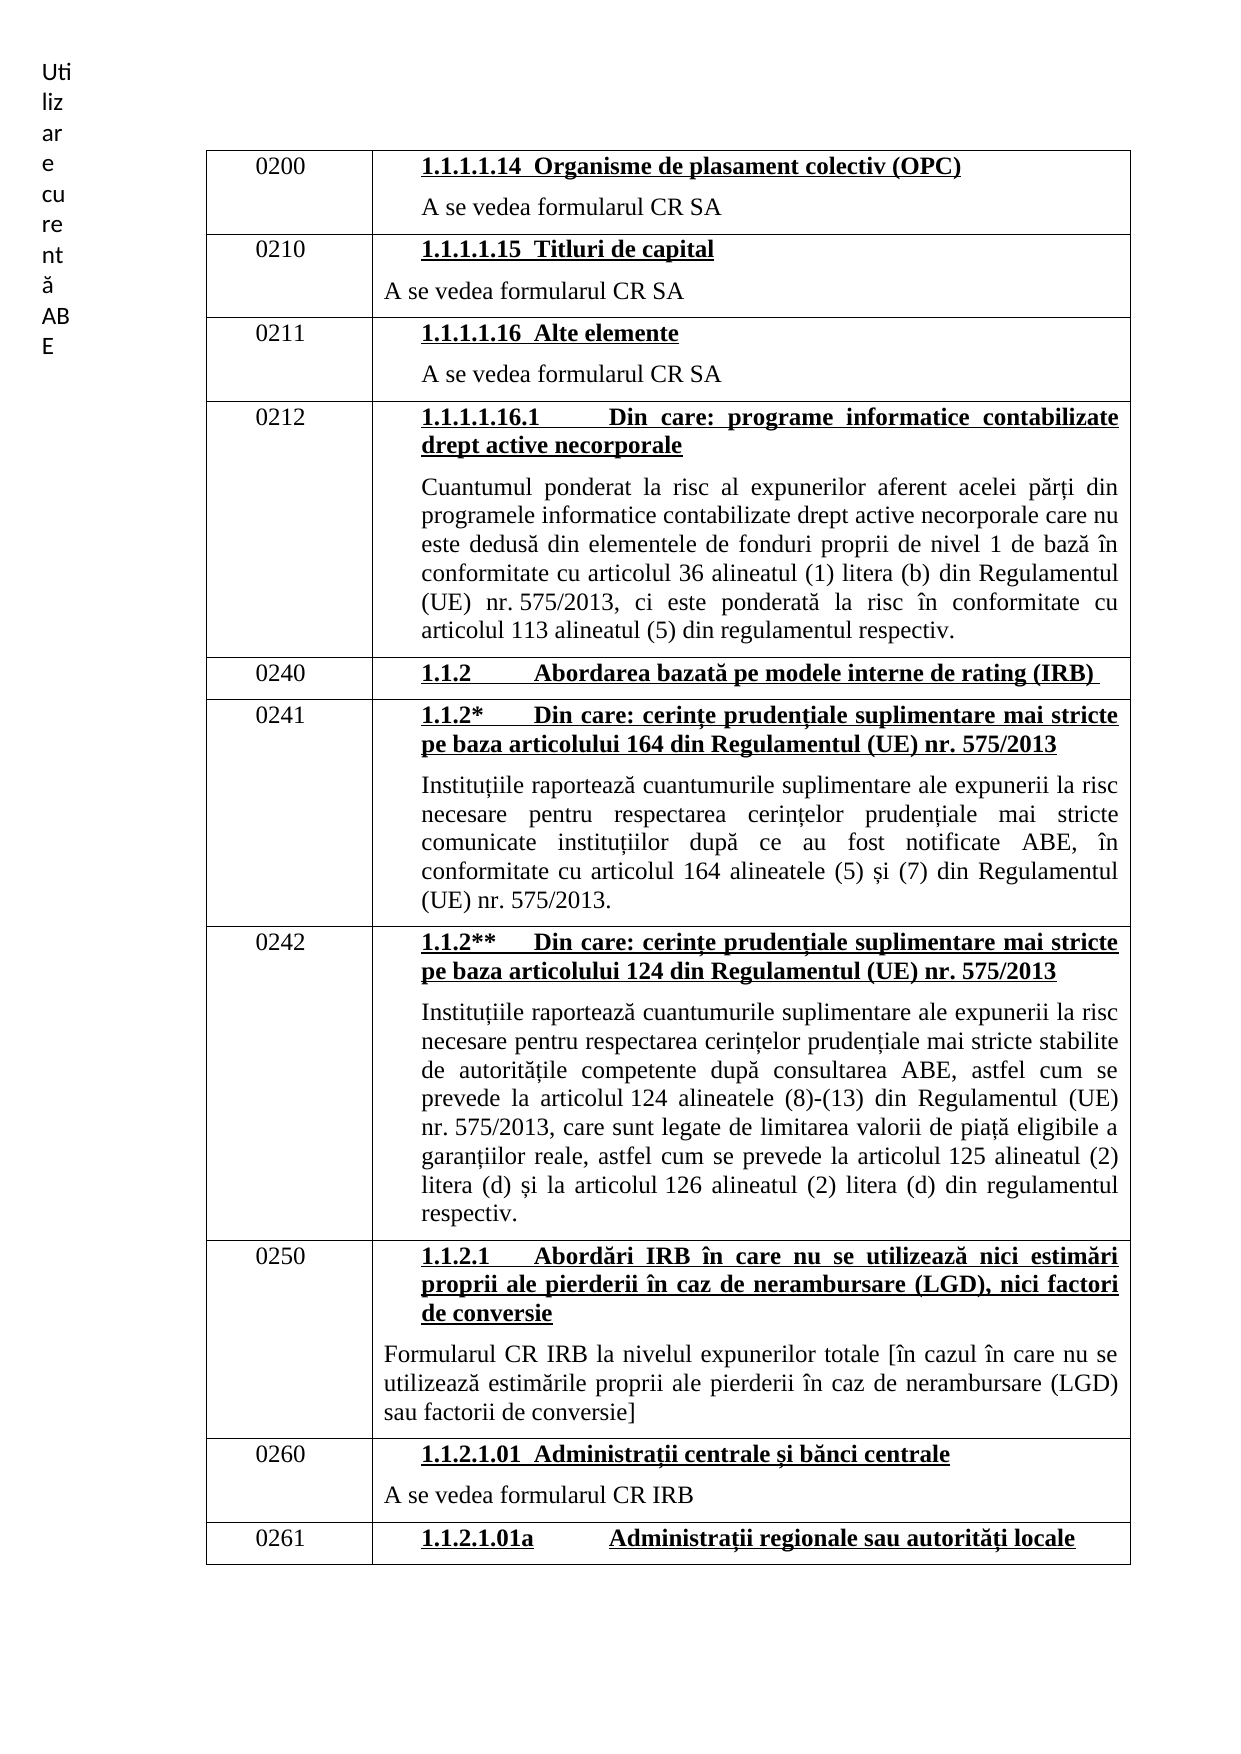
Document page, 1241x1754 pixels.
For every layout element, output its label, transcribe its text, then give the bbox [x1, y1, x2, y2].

table_cell 0260 [207, 1439, 372, 1522]
table_cell 0212 [207, 402, 372, 657]
table_cell 0250 [207, 1241, 372, 1438]
table_cell 1.1.2 Abordarea bazată pe modele interne de rating (IRB) [373, 658, 1130, 699]
table_cell 0261 [207, 1523, 372, 1564]
table_cell 1.1.2* Din care: cerințe prudențiale suplimentare mai stricte pe baza articolului 164 din Regulamentul (UE) nr. 575/2013 Instituțiile raportează cuantumurile suplimentare ale expunerii la risc necesare pentru respectarea cerințelor prudențiale mai stricte comunicate instituțiilor după ce au fost notificate ABE, în conformitate cu articolul 164 alineatele (5) și (7) din Regulamentul (UE) nr. 575/2013. [373, 700, 1130, 926]
table_cell 0241 [207, 700, 372, 926]
table_cell 0210 [207, 235, 372, 317]
table_cell 1.1.1.1.16.1 Din care: programe informatice contabilizate drept active necorporale Cuantumul ponderat la risc al expunerilor aferent acelei părți din programele informatice contabilizate drept active necorporale care nu este dedusă din elementele de fonduri proprii de nivel 1 de bază în conformitate cu articolul 36 alineatul (1) litera (b) din Regulamentul (UE) nr. 575/2013, ci este ponderată la risc în conformitate cu articolul 113 alineatul (5) din regulamentul respectiv. [373, 402, 1130, 657]
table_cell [373, 1523, 1130, 1564]
table_cell 0240 [207, 658, 372, 699]
table_cell 1.1.1.1.15 Titluri de capital A se vedea formularul CR SA [373, 235, 1130, 317]
table_cell 0242 [207, 927, 372, 1240]
table_cell 0200 [207, 151, 372, 233]
table_cell 1.1.1.1.16 Alte elemente A se vedea formularul CR SA [373, 318, 1130, 401]
table_cell 1.1.2.1.01 Administrații centrale și bănci centrale A se vedea formularul CR IRB [373, 1439, 1130, 1522]
table_cell 0211 [207, 318, 372, 401]
table_cell 1.1.1.1.14 Organisme de plasament colectiv (OPC) A se vedea formularul CR SA [373, 151, 1130, 233]
table_cell 1.1.2** Din care: cerințe prudențiale suplimentare mai stricte pe baza articolului 124 din Regulamentul (UE) nr. 575/2013 Instituțiile raportează cuantumurile suplimentare ale expunerii la risc necesare pentru respectarea cerințelor prudențiale mai stricte stabilite de autoritățile competente după consultarea ABE, astfel cum se prevede la articolul 124 alineatele (8)-(13) din Regulamentul (UE) nr. 575/2013, care sunt legate de limitarea valorii de piață eligibile a garanțiilor reale, astfel cum se prevede la articolul 125 alineatul (2) litera (d) și la articolul 126 alineatul (2) litera (d) din regulamentul respectiv. [373, 927, 1130, 1240]
table_cell 1.1.2.1 Abordări IRB în care nu se utilizează nici estimări proprii ale pierderii în caz de nerambursare (LGD), nici factori de conversie Formularul CR IRB la nivelul expunerilor totale [în cazul în care nu se utilizează estimările proprii ale pierderii în caz de nerambursare (LGD) sau factorii de conversie] [373, 1241, 1130, 1438]
